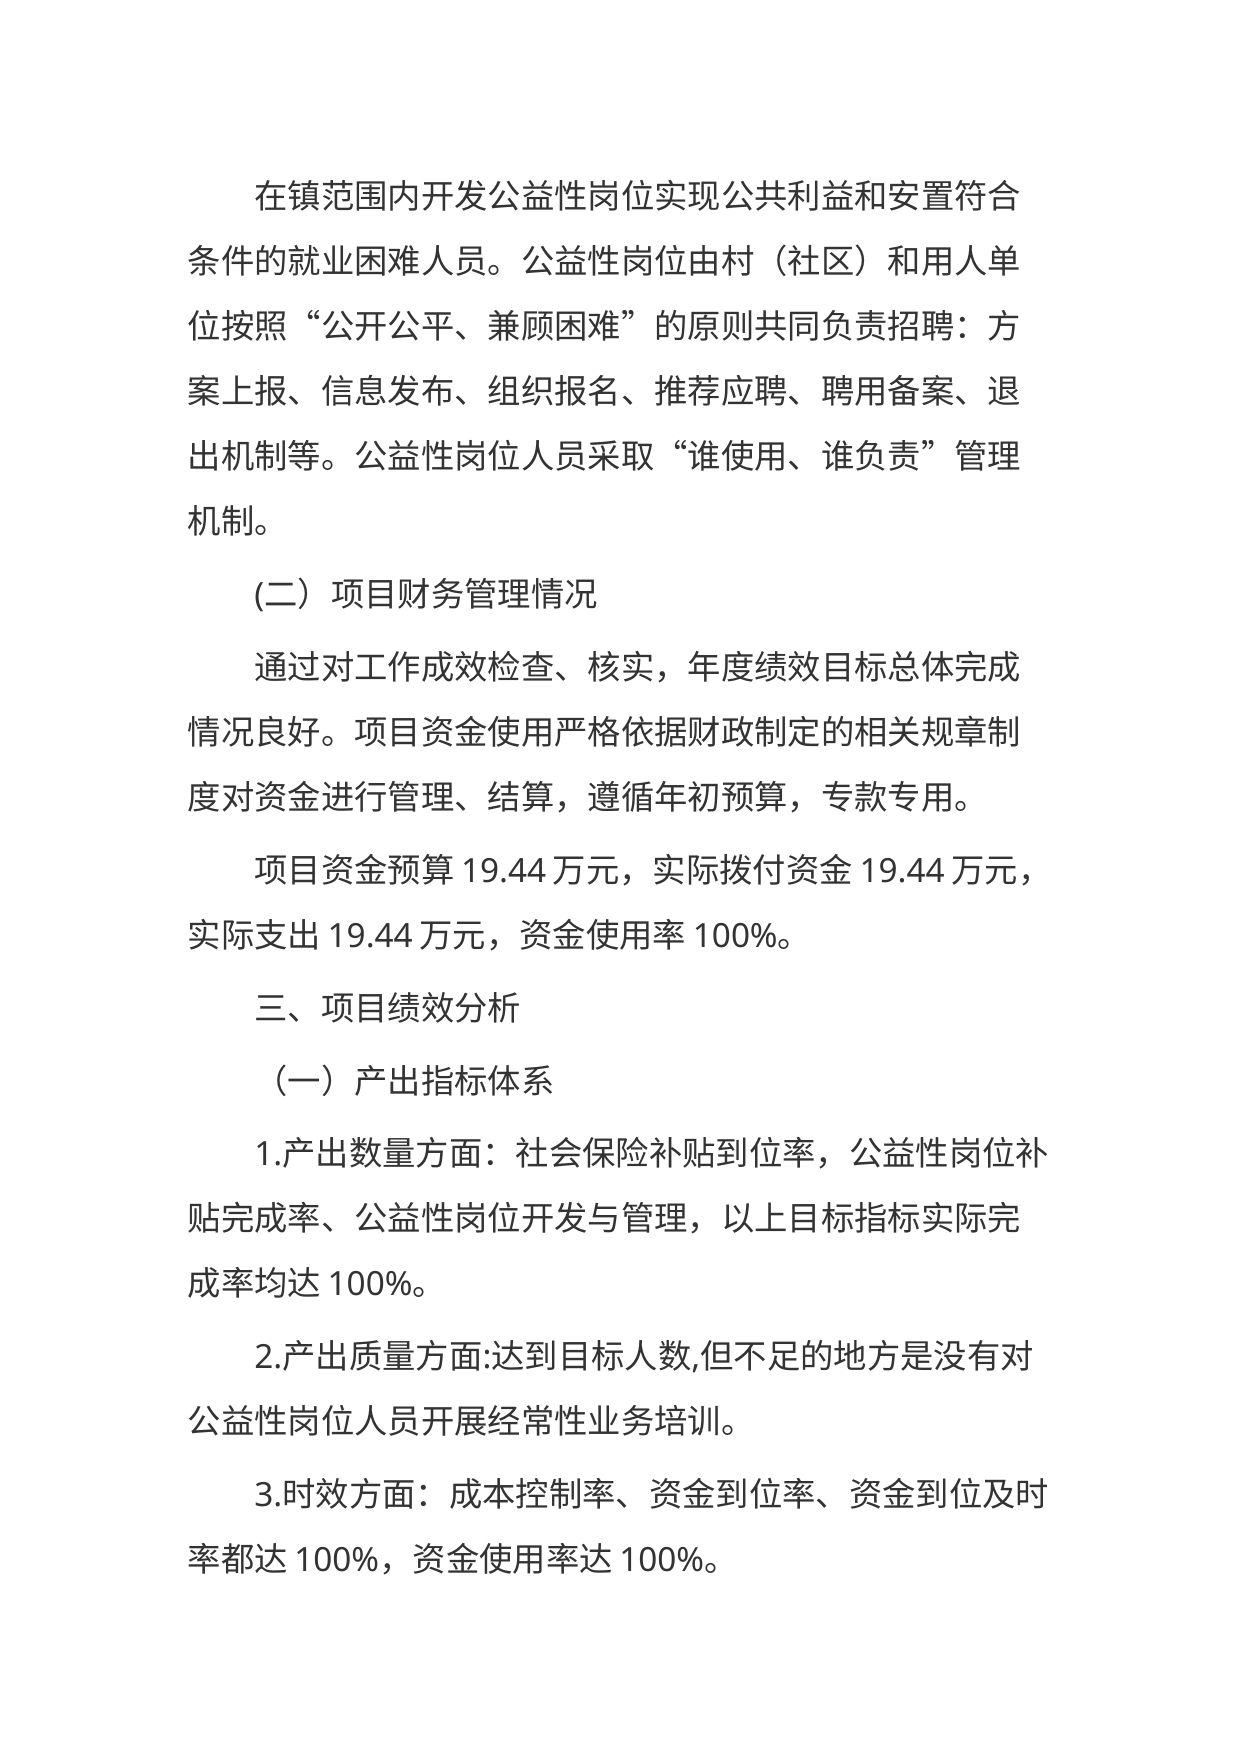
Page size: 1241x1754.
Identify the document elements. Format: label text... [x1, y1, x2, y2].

text 三、项目绩效分析 [187, 973, 1053, 1038]
text 在镇范围内开发公益性岗位实现公共利益和安置符合条件的就业困难人员。公益性岗位由村（社区）和用人单位按照“公开公平、兼顾困难”的原则共同负责招聘：方案上报、信息发布、组织报名、推荐应聘、聘用备案、退出机制等。公益性岗位人员采取“谁使用、谁负责”管理机制。 [187, 162, 1053, 552]
text 2.产出质量方面:达到目标人数,但不足的地方是没有对公益性岗位人员开展经常性业务培训。 [187, 1322, 1053, 1452]
text （一）产出指标体系 [187, 1046, 1053, 1111]
text (二）项目财务管理情况 [187, 560, 1053, 625]
text 1.产出数量方面：社会保险补贴到位率，公益性岗位补贴完成率、公益性岗位开发与管理，以上目标指标实际完成率均达100%。 [187, 1119, 1053, 1314]
text 通过对工作成效检查、核实，年度绩效目标总体完成情况良好。项目资金使用严格依据财政制定的相关规章制度对资金进行管理、结算，遵循年初预算，专款专用。 [187, 633, 1053, 828]
text 项目资金预算19.44万元，实际拨付资金19.44万元，实际支出19.44万元，资金使用率100%。 [187, 835, 1053, 965]
text 3.时效方面：成本控制率、资金到位率、资金到位及时率都达100%，资金使用率达100%。 [187, 1459, 1053, 1589]
